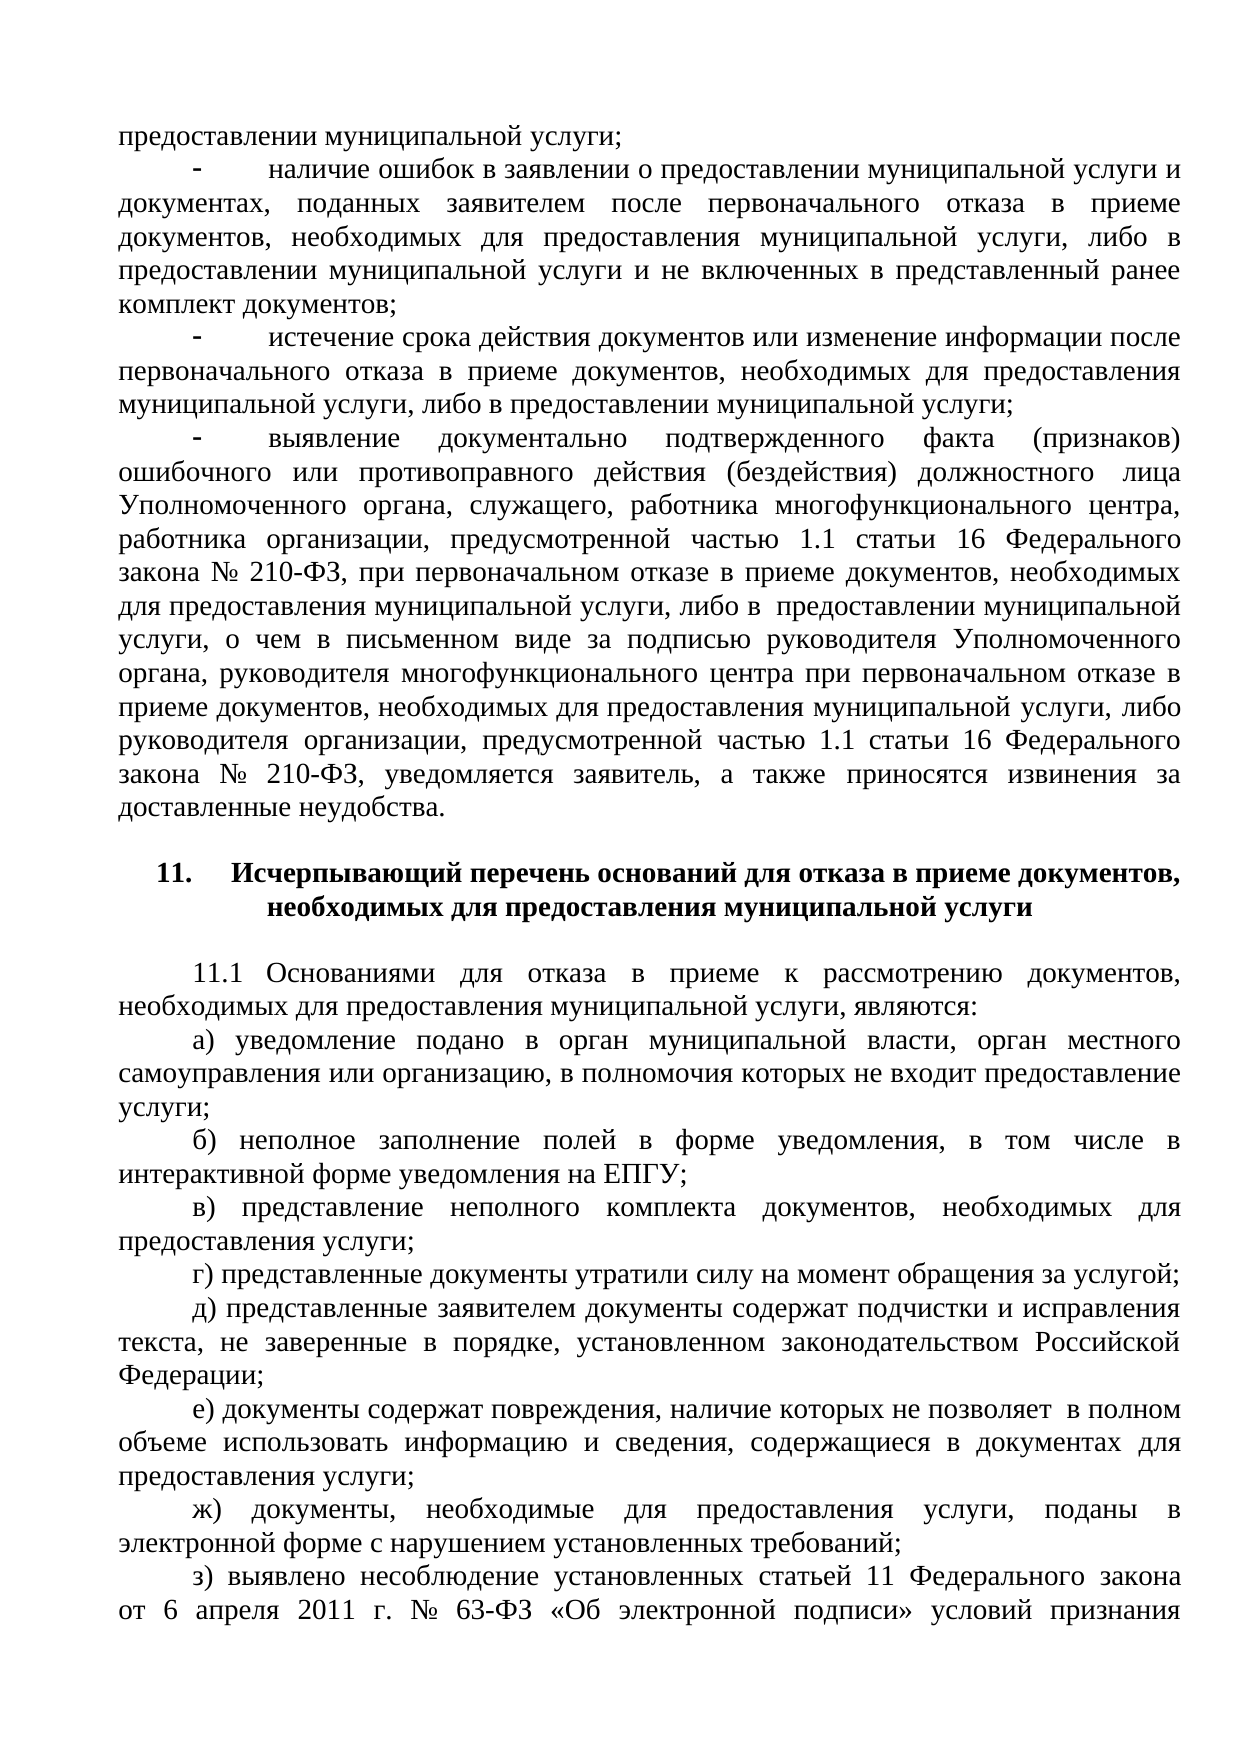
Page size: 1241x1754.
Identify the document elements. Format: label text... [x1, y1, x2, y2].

list истечение срока действия документов или изменение информации после первоначального отказа в приеме документов, необходимых для предоставления муниципальной услуги, либо в предоставлении муниципальной услуги; [118, 319, 1181, 420]
list выявление документально подтвержденного факта (признаков) ошибочного или противоправного действия (бездействия) должностного лица Уполномоченного органа, служащего, работника многофункционального центра, работника организации, предусмотренной частью 1.1 статьи 16 Федерального закона № 210-ФЗ, при первоначальном отказе в приеме документов, необходимых для предоставления муниципальной услуги, либо в предоставлении муниципальной услуги, о чем в письменном виде за подписью руководителя Уполномоченного органа, руководителя многофункционального центра при первоначальном отказе в приеме документов, необходимых для предоставления муниципальной услуги, либо руководителя организации, предусмотренной частью 1.1 статьи 16 Федерального закона № 210-ФЗ, уведомляется заявитель, а также приносятся извинения за доставленные неудобства. [118, 420, 1181, 823]
text д) представленные заявителем документы содержат подчистки и исправления текста, не заверенные в порядке, установленном законодательством Российской Федерации; [118, 1290, 1181, 1391]
list наличие ошибок в заявлении о предоставлении муниципальной услуги и документах, поданных заявителем после первоначального отказа в приеме документов, необходимых для предоставления муниципальной услуги, либо в предоставлении муниципальной услуги и не включенных в представленный ранее комплект документов; [118, 152, 1181, 319]
text в) представление неполного комплекта документов, необходимых для предоставления услуги; [118, 1189, 1181, 1257]
text ж) документы, необходимые для предоставления услуги, поданы в электронной форме с нарушением установленных требований; [118, 1491, 1181, 1558]
text г) представленные документы утратили силу на момент обращения за услугой; [118, 1257, 1181, 1290]
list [118, 118, 1181, 152]
list Основаниями для отказа в приеме к рассмотрению документов, необходимых для предоставления муниципальной услуги, являются: [118, 955, 1181, 1022]
text е) документы содержат повреждения, наличие которых не позволяет в полном объеме использовать информацию и сведения, содержащиеся в документах для предоставления услуги; [118, 1391, 1181, 1491]
text а) уведомление подано в орган муниципальной власти, орган местного самоуправления или организацию, в полномочия которых не входит предоставление услуги; [118, 1022, 1181, 1122]
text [118, 1558, 1181, 1626]
subtitle Исчерпывающий перечень оснований для отказа в приеме документов, необходимых для предоставления муниципальной услуги [118, 855, 1181, 922]
text б) неполное заполнение полей в форме уведомления, в том числе в интерактивной форме уведомления на ЕПГУ; [118, 1122, 1181, 1189]
